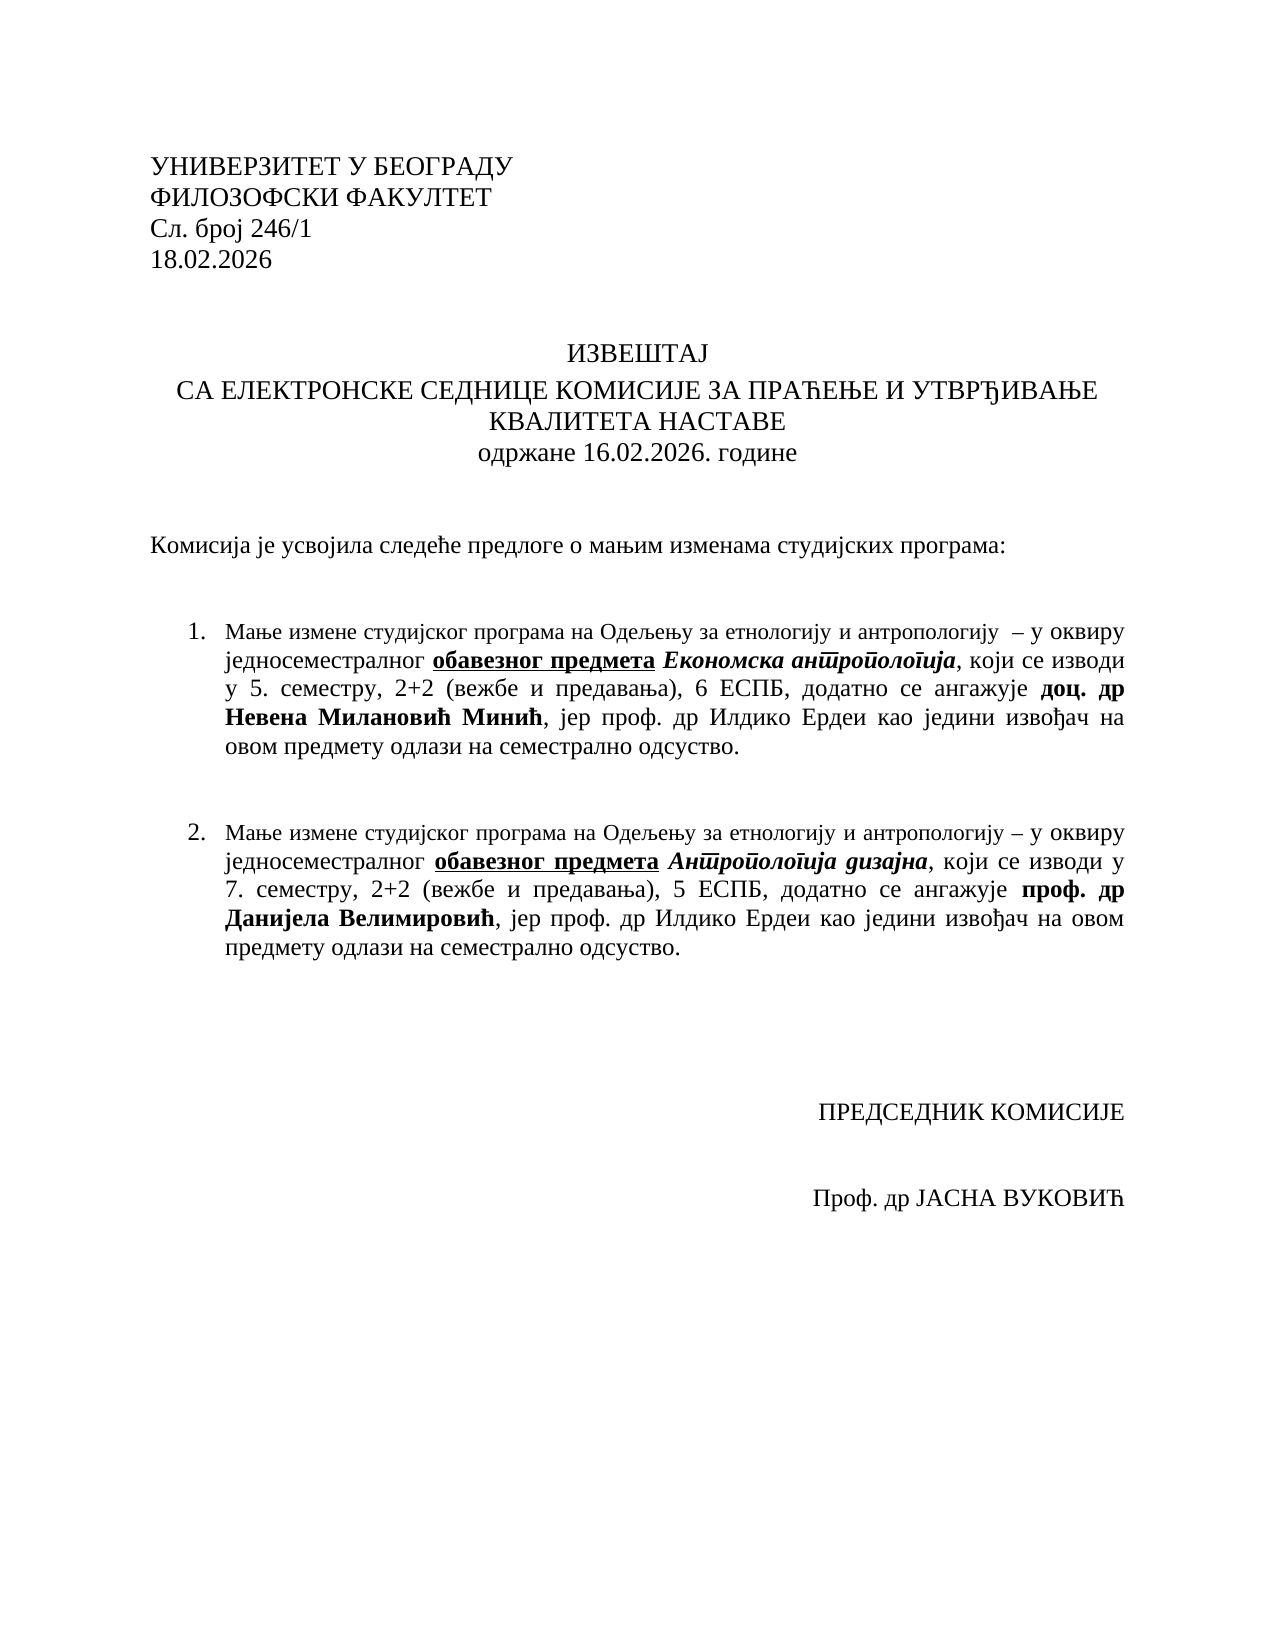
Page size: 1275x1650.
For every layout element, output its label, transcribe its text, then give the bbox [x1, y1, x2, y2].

text ФИЛОЗОФСКИ ФАКУЛТЕТ [150, 181, 1125, 212]
text Комисија је усвојила следеће предлоге о мањим изменама студијских програма: [150, 530, 1125, 559]
text СА ЕЛЕКТРОНСКЕ СЕДНИЦЕ КОМИСИЈЕ ЗА ПРАЋЕЊЕ И УТВРЂИВАЊЕ КВАЛИТЕТА НАСТАВЕ [150, 374, 1125, 437]
text Проф. др ЈАСНА ВУКОВИЋ [150, 1183, 1125, 1212]
subtitle ИЗВЕШТАЈ [150, 337, 1125, 368]
text ПРЕДСЕДНИК КОМИСИЈЕ [150, 1097, 1125, 1126]
text одржане 16.02.2026. године [150, 437, 1125, 468]
list Мање измене студијског програма на Одељењу за етнологију и антропологију – у оквиру једносеместралног обавезног предмета Антропологија дизајна, који се изводи у 7. семестру, 2+2 (вежбе и предавања), 5 ЕСПБ, додатно се ангажује проф. др Данијела Велимировић, јер проф. др Илдико Ердеи као једини извођач на овом предмету одлази на семестрално одсуство. [187, 817, 1125, 961]
list Мање измене студијског програма на Одељењу за етнологију и антропологију – у оквиру једносеместралног обавезног предмета Економска антропологија, који се изводи у 5. семестру, 2+2 (вежбе и предавања), 6 ЕСПБ, додатно се ангажује доц. др Невена Милановић Минић, јер проф. др Илдико Ердеи као једини извођач на овом предмету одлази на семестрално одсуство. [187, 616, 1125, 760]
text УНИВЕРЗИТЕТ У БЕОГРАДУ [150, 150, 1125, 181]
text Сл. број 246/1 [150, 212, 1125, 243]
text 18.02.2026 [150, 243, 1125, 274]
